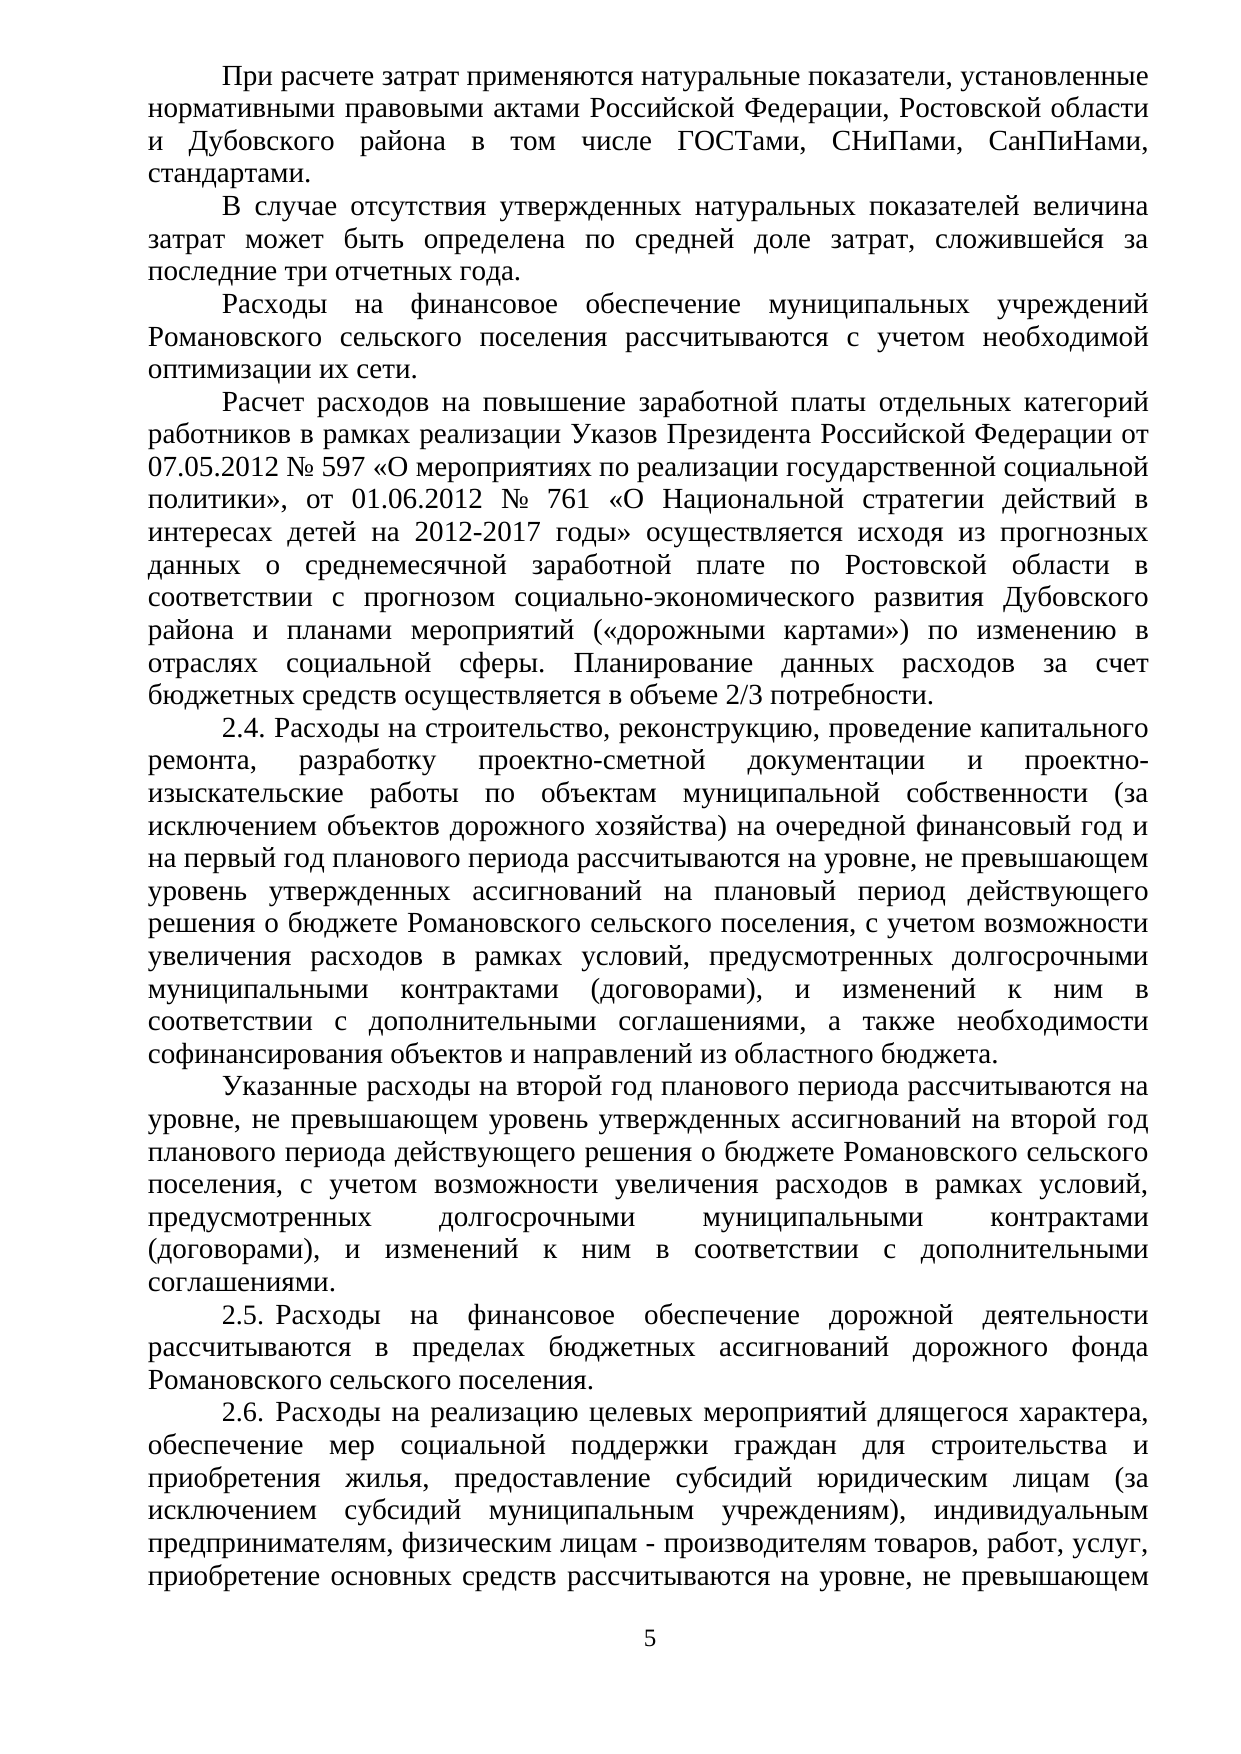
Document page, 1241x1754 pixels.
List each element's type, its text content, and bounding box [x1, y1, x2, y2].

text При расчете затрат применяются натуральные показатели, установленные нормативными правовыми актами Российской Федерации, Ростовской области и Дубовского района в том числе ГОСТами, СНиПами, СанПиНами, стандартами. [148, 59, 1149, 189]
list Расходы на финансовое обеспечение дорожной деятельности рассчитываются в пределах бюджетных ассигнований дорожного фонда Романовского сельского поселения. [148, 1298, 1149, 1396]
text Расчет расходов на повышение заработной платы отдельных категорий работников в рамках реализации Указов Президента Российской Федерации от 07.05.2012 № 597 «О мероприятиях по реализации государственной социальной политики», от 01.06.2012 № 761 «О Национальной стратегии действий в интересах детей на 2012-2017 годы» осуществляется исходя из прогнозных данных о среднемесячной заработной плате по Ростовской области в соответствии с прогнозом социально-экономического развития Дубовского района и планами мероприятий («дорожными картами») по изменению в отраслях социальной сферы. Планирование данных расходов за счет бюджетных средств осуществляется в объеме 2/3 потребности. [148, 385, 1149, 711]
text Указанные расходы на второй год планового периода рассчитываются на уровне, не превышающем уровень утвержденных ассигнований на второй год планового периода действующего решения о бюджете Романовского сельского поселения, с учетом возможности увеличения расходов в рамках условий, предусмотренных долгосрочными муниципальными контрактами (договорами), и изменений к ним в соответствии с дополнительными соглашениями. [148, 1070, 1149, 1298]
text В случае отсутствия утвержденных натуральных показателей величина затрат может быть определена по средней доле затрат, сложившейся за последние три отчетных года. [148, 189, 1149, 287]
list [148, 1396, 1149, 1591]
text Расходы на финансовое обеспечение муниципальных учреждений Романовского сельского поселения рассчитываются с учетом необходимой оптимизации их сети. [148, 287, 1149, 385]
text 2.4. Расходы на строительство, реконструкцию, проведение капитального ремонта, разработку проектно-сметной документации и проектно-изыскательские работы по объектам муниципальной собственности (за исключением объектов дорожного хозяйства) на очередной финансовый год и на первый год планового периода рассчитываются на уровне, не превышающем уровень утвержденных ассигнований на плановый период действующего решения о бюджете Романовского сельского поселения, с учетом возможности увеличения расходов в рамках условий, предусмотренных долгосрочными муниципальными контрактами (договорами), и изменений к ним в соответствии с дополнительными соглашениями, а также необходимости софинансирования объектов и направлений из областного бюджета. [148, 711, 1149, 1070]
